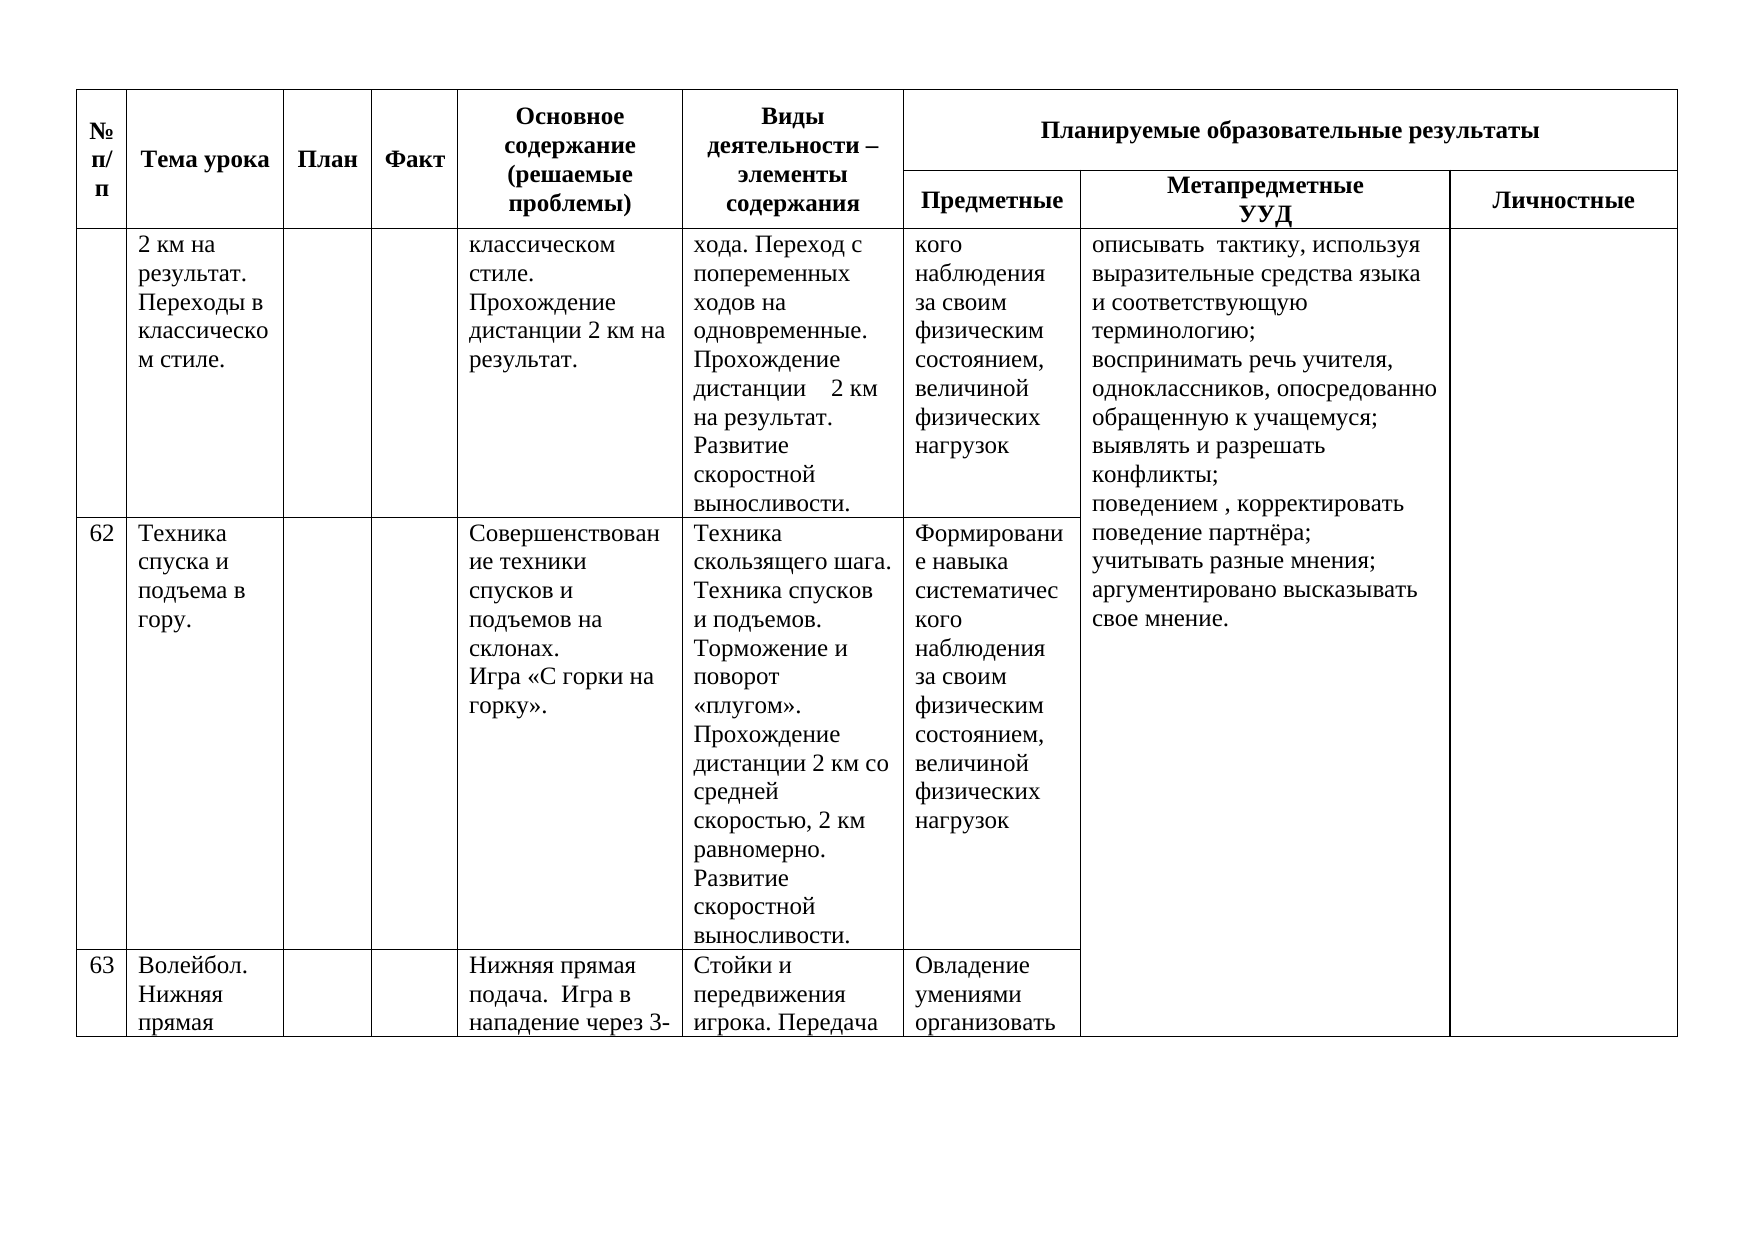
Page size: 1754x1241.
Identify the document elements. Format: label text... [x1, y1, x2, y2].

table_cell Совершенствование техники переходов в классическом стиле. Прохождение дистанции 2 км на результат. [458, 229, 682, 517]
table_cell Нижняя прямая подача. Игра в нападение через 3-ю зону. Нападающий удар при встречных передачах. Игра. [458, 950, 682, 1036]
table_cell [284, 950, 371, 1036]
table_cell Предметные [904, 171, 1080, 228]
table_cell Техника скользящего шага. Техника спусков и подъемов. Торможение и поворот «плугом». Прохождение дистанции 2 км со средней скоростью, 2 км равномерно. Развитие скоростной выносливости. [683, 518, 903, 949]
table_header Факт [372, 90, 457, 228]
table_header Виды деятельности – элементы содержания [683, 90, 903, 228]
table_cell 62 [77, 518, 126, 949]
table_cell Техника спуска и подъема в гору. [127, 518, 283, 949]
table_header Тема урока [127, 90, 283, 228]
table_cell [372, 229, 457, 517]
table_cell Волейбол. Нижняя прямая подача. Игра в нападение через 3-ю зону. [127, 950, 283, 1036]
table_cell [284, 229, 371, 517]
table_cell [372, 950, 457, 1036]
table_cell Совершенствование техники спусков и подъемов на склонах. Игра «С горки на горку». [458, 518, 682, 949]
table_cell Формирование навыка систематического наблюдения за своим физическим состоянием, величиной физических нагрузок [904, 518, 1080, 949]
table_cell [372, 518, 457, 949]
table_cell Личностные [1451, 171, 1677, 228]
table_cell [284, 518, 371, 949]
table_header Планируемые образовательные результаты [904, 90, 1677, 169]
table_header План [284, 90, 371, 228]
table_cell 61 [77, 229, 126, 517]
table_header № п/п [77, 90, 126, 228]
table_cell Прохождение дистанции 2 км на результат. Переходы в классическом стиле. [127, 229, 283, 517]
table_cell 63 [77, 950, 126, 1036]
table_header Основное содержание (решаемые проблемы) [458, 90, 682, 228]
table_cell Метапредметные УУД [1081, 171, 1449, 228]
table_cell Формирование навыка систематического наблюдения за своим физическим состоянием, величиной физических нагрузок [904, 229, 1080, 517]
